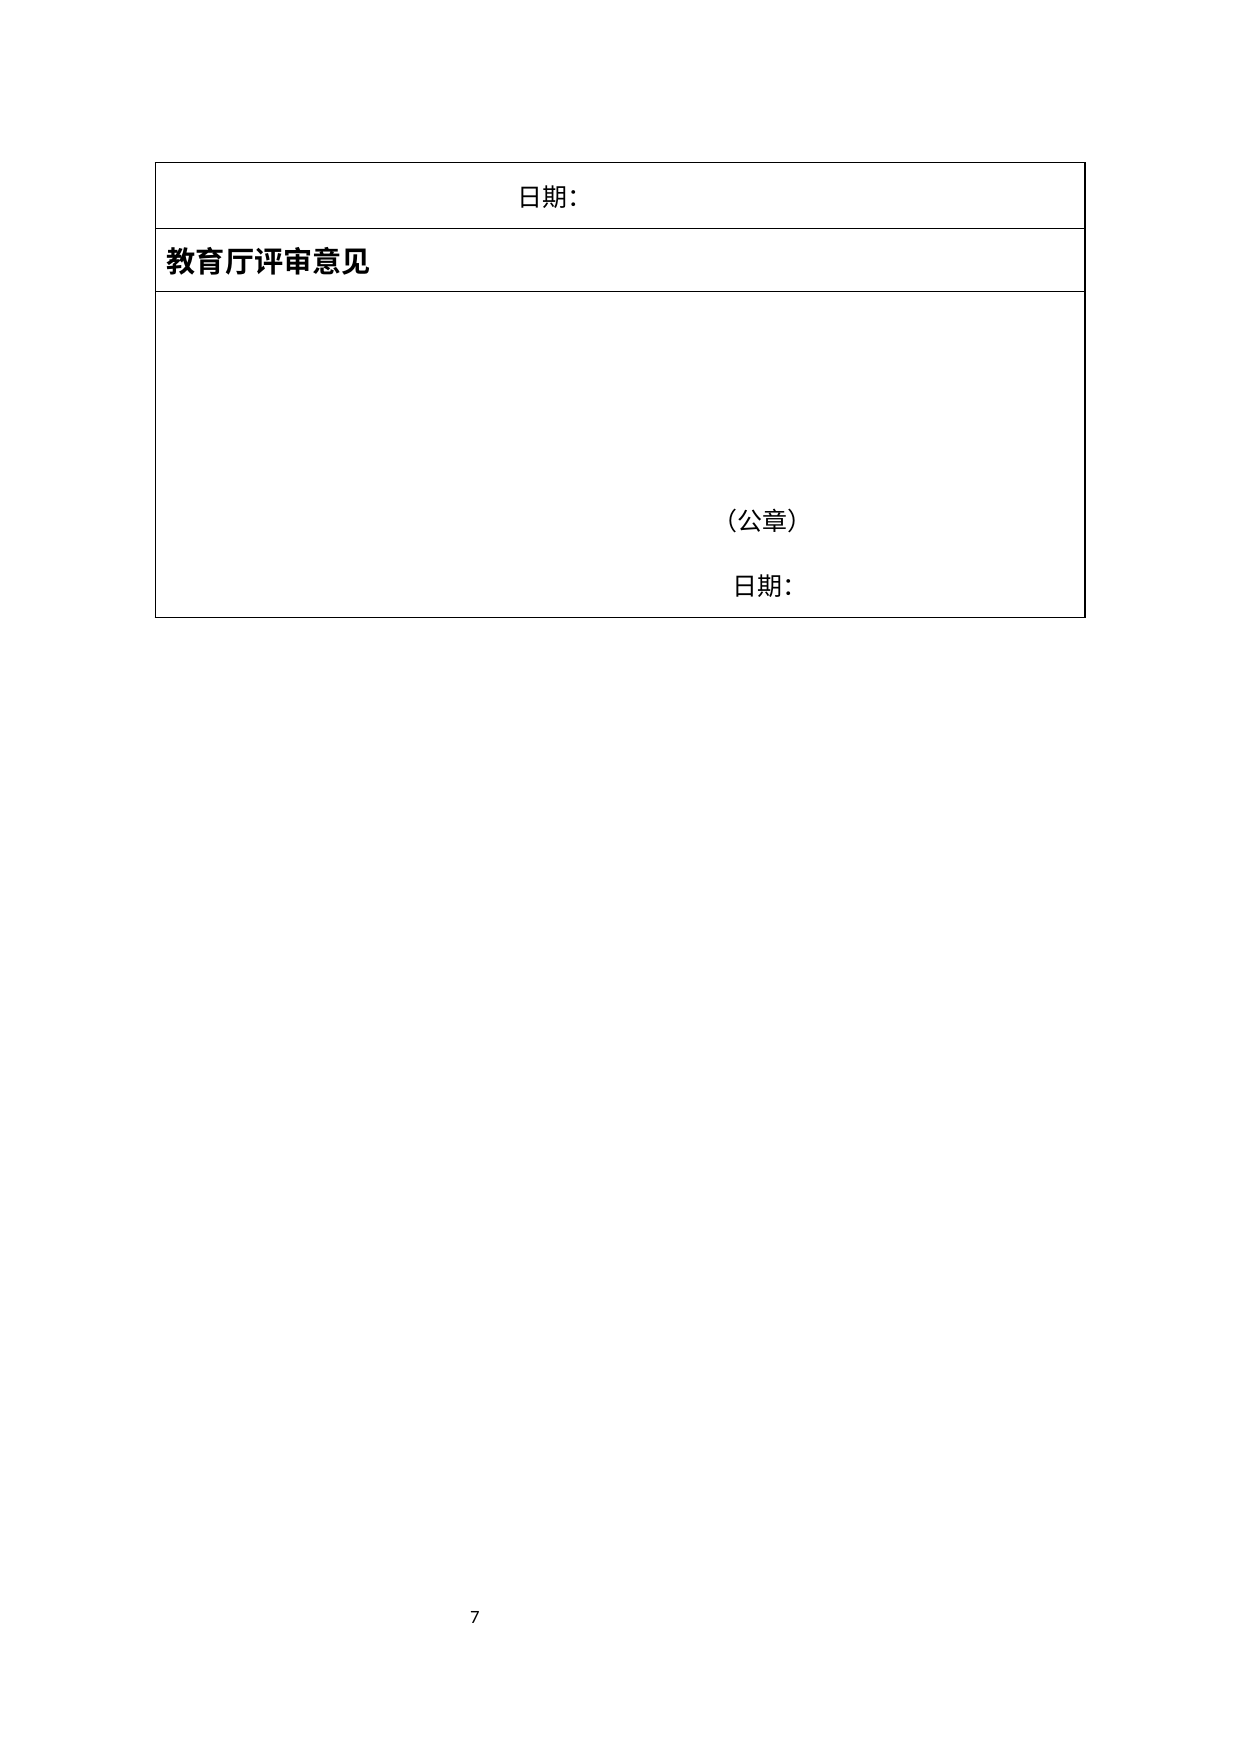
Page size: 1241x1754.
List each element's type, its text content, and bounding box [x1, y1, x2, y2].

table_cell 负责人签章： 单位（公章） 日期： [156, 163, 1084, 228]
table_cell 教育厅评审意见 [156, 229, 1084, 291]
table_cell （公章） 日期： [156, 292, 1084, 617]
